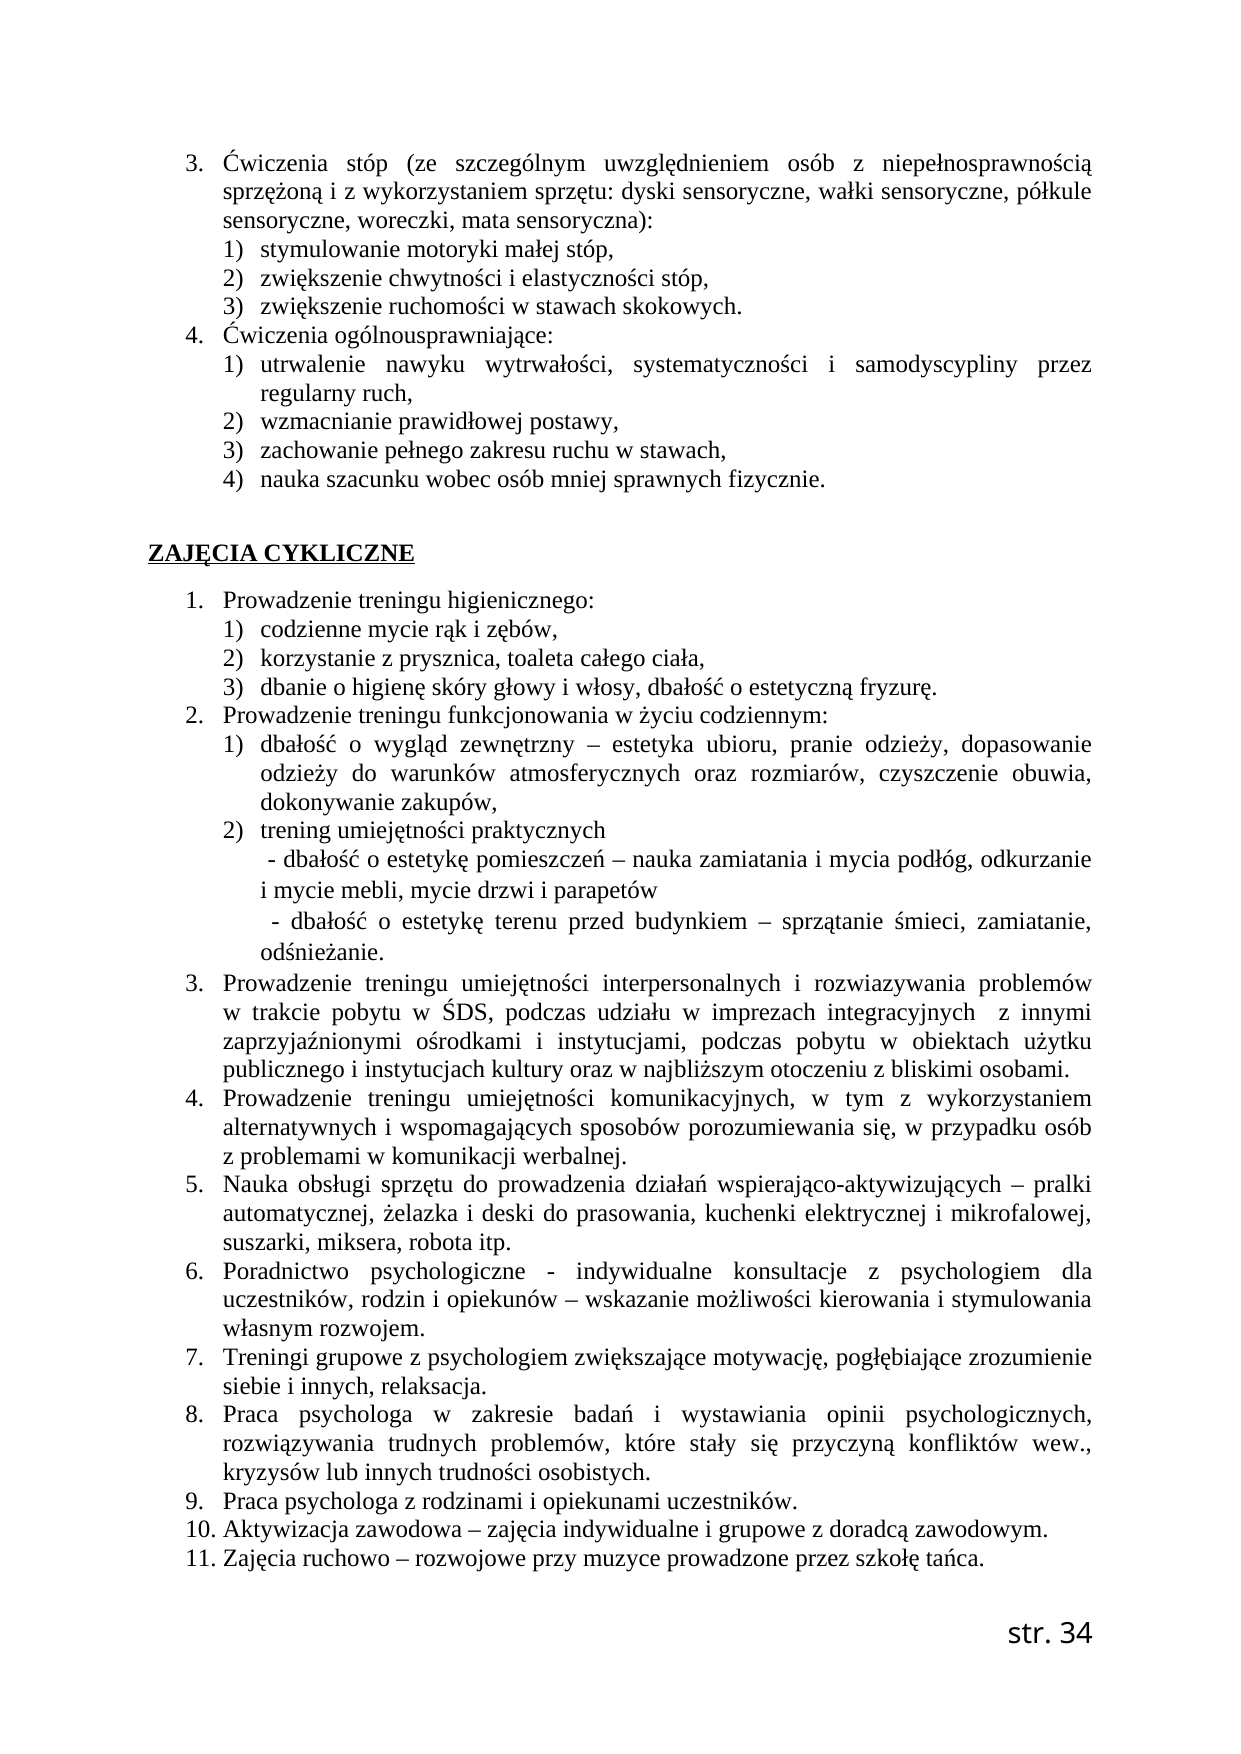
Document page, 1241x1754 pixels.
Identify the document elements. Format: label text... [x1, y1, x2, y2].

list Praca psychologa z rodzinami i opiekunami uczestników. [185, 1486, 1093, 1514]
list Ćwiczenia ogólnousprawniające: [185, 320, 1093, 349]
list stymulowanie motoryki małej stóp, [223, 234, 1093, 263]
list zwiększenie ruchomości w stawach skokowych. [223, 291, 1093, 320]
list utrwalenie nawyku wytrwałości, systematyczności i samodyscypliny przez regularny ruch, [223, 349, 1093, 406]
list Zajęcia ruchowo – rozwojowe przy muzyce prowadzone przez szkołę tańca. [185, 1543, 1093, 1572]
list Praca psychologa w zakresie badań i wystawiania opinii psychologicznych, rozwiązywania trudnych problemów, które stały się przyczyną konfliktów wew., kryzysów lub innych trudności osobistych. [185, 1399, 1093, 1486]
list Prowadzenie treningu higienicznego: [185, 585, 1093, 614]
list Treningi grupowe z psychologiem zwiększające motywację, pogłębiające zrozumienie siebie i innych, relaksacja. [185, 1342, 1093, 1399]
list zachowanie pełnego zakresu ruchu w stawach, [223, 435, 1093, 464]
list zwiększenie chwytności i elastyczności stóp, [223, 263, 1093, 291]
list korzystanie z prysznica, toaleta całego ciała, [223, 643, 1093, 672]
list dbałość o wygląd zewnętrzny – estetyka ubioru, pranie odzieży, dopasowanie odzieży do warunków atmosferycznych oraz rozmiarów, czyszczenie obuwia, dokonywanie zakupów, [223, 729, 1093, 815]
list nauka szacunku wobec osób mniej sprawnych fizycznie. [223, 464, 1093, 493]
list Prowadzenie treningu umiejętności komunikacyjnych, w tym z wykorzystaniem alternatywnych i wspomagających sposobów porozumiewania się, w przypadku osób z problemami w komunikacji werbalnej. [185, 1083, 1093, 1169]
list Poradnictwo psychologiczne - indywidualne konsultacje z psychologiem dla uczestników, rodzin i opiekunów – wskazanie możliwości kierowania i stymulowania własnym rozwojem. [185, 1256, 1093, 1342]
list Prowadzenie treningu funkcjonowania w życiu codziennym: [185, 700, 1093, 729]
list dbanie o higienę skóry głowy i włosy, dbałość o estetyczną fryzurę. [223, 672, 1093, 700]
list Aktywizacja zawodowa – zajęcia indywidualne i grupowe z doradcą zawodowym. [185, 1514, 1093, 1543]
list Ćwiczenia stóp (ze szczególnym uwzględnieniem osób z niepełnosprawnością sprzężoną i z wykorzystaniem sprzętu: dyski sensoryczne, wałki sensoryczne, półkule sensoryczne, woreczki, mata sensoryczna): [185, 148, 1093, 234]
list Prowadzenie treningu umiejętności interpersonalnych i rozwiazywania problemów w trakcie pobytu w ŚDS, podczas udziału w imprezach integracyjnych z innymi zaprzyjaźnionymi ośrodkami i instytucjami, podczas pobytu w obiektach użytku publicznego i instytucjach kultury oraz w najbliższym otoczeniu z bliskimi osobami. [185, 968, 1093, 1083]
text - dbałość o estetykę terenu przed budynkiem – sprzątanie śmieci, zamiatanie, odśnieżanie. [260, 906, 1093, 966]
text - dbałość o estetykę pomieszczeń – nauka zamiatania i mycia podłóg, odkurzanie i mycie mebli, mycie drzwi i parapetów [260, 844, 1093, 904]
list Nauka obsługi sprzętu do prowadzenia działań wspierająco-aktywizujących – pralki automatycznej, żelazka i deski do prasowania, kuchenki elektrycznej i mikrofalowej, suszarki, miksera, robota itp. [185, 1169, 1093, 1256]
list codzienne mycie rąk i zębów, [223, 614, 1093, 643]
text ZAJĘCIA CYKLICZNE [148, 538, 1093, 566]
list wzmacnianie prawidłowej postawy, [223, 406, 1093, 435]
list trening umiejętności praktycznych [223, 815, 1093, 844]
